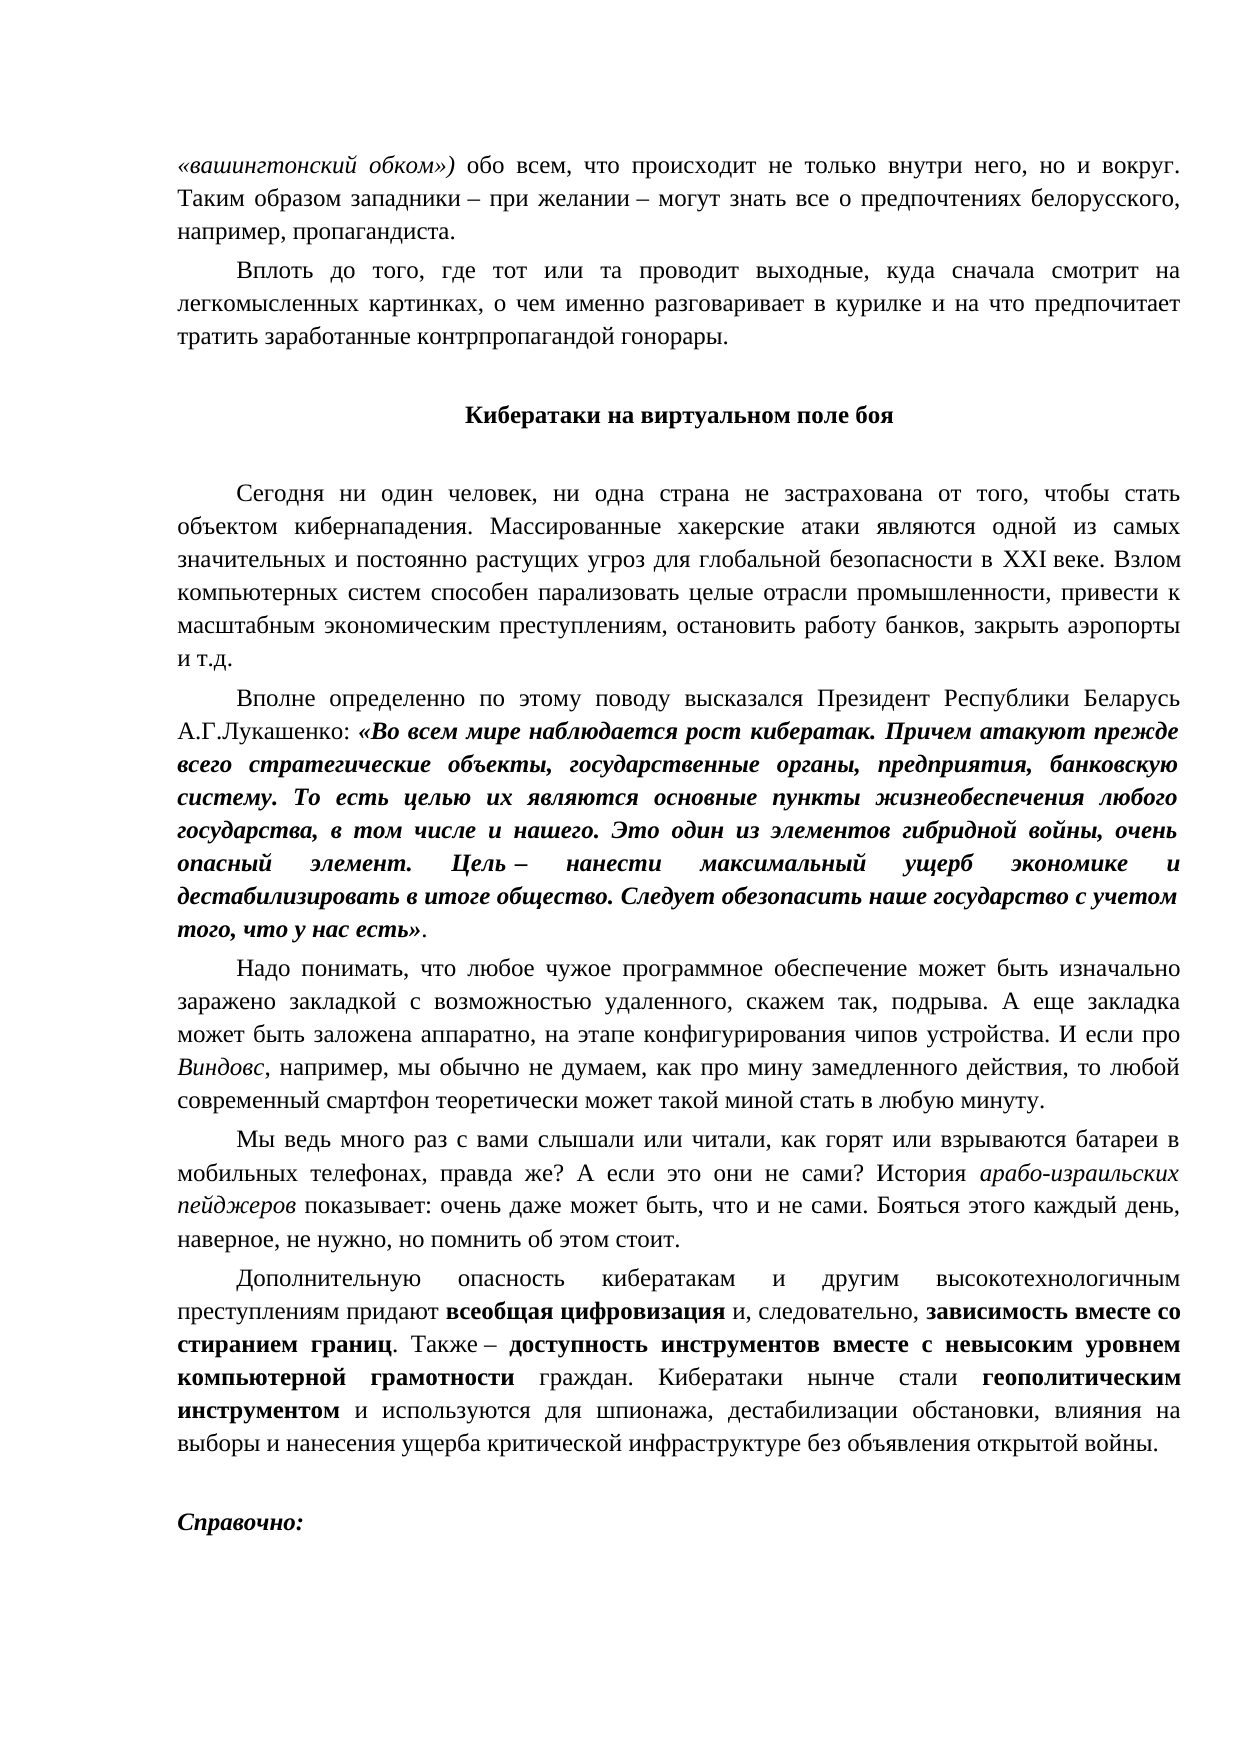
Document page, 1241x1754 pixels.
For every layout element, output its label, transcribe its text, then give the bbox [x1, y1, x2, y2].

text Сегодня ни один человек, ни одна страна не застрахована от того, чтобы стать объектом кибернападения. Массированные хакерские атаки являются одной из самых значительных и постоянно растущих угроз для глобальной безопасности в XXI веке. Взлом компьютерных систем способен парализовать целые отрасли промышленности, привести к масштабным экономическим преступлениям, остановить работу банков, закрыть аэропорты и т.д. [177, 478, 1181, 672]
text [177, 150, 1181, 245]
text Надо понимать, что любое чужое программное обеспечение может быть изначально заражено закладкой с возможностью удаленного, скажем так, подрыва. А еще закладка может быть заложена аппаратно, на этапе конфигурирования чипов устройства. И если про Виндовс, например, мы обычно не думаем, как про мину замедленного действия, то любой современный смартфон теоретически может такой миной стать в любую минуту. [177, 953, 1181, 1114]
text Кибератаки на виртуальном поле боя [177, 400, 1181, 429]
text Вплоть до того, где тот или та проводит выходные, куда сначала смотрит на легкомысленных картинках, о чем именно разговаривает в курилке и на что предпочитает тратить заработанные контрпропагандой гонорары. [177, 255, 1181, 350]
text Мы ведь много раз с вами слышали или читали, как горят или взрываются батареи в мобильных телефонах, правда же? А если это они не сами? История арабо-израильских пейджеров показывает: очень даже может быть, что и не сами. Бояться этого каждый день, наверное, не нужно, но помнить об этом стоит. [177, 1124, 1181, 1252]
text Дополнительную опасность кибератакам и другим высокотехнологичным преступлениям придают всеобщая цифровизация и, следовательно, зависимость вместе со стиранием границ. Также – доступность инструментов вместе с невысоким уровнем компьютерной грамотности граждан. Кибератаки нынче стали геополитическим инструментом и используются для шпионажа, дестабилизации обстановки, влияния на выборы и нанесения ущерба критической инфраструктуре без объявления открытой войны. [177, 1263, 1181, 1457]
text Вполне определенно по этому поводу высказался Президент Республики Беларусь А.Г.Лукашенко: «Во всем мире наблюдается рост кибератак. Причем атакуют прежде всего стратегические объекты, государственные органы, предприятия, банковскую систему. То есть целью их являются основные пункты жизнеобеспечения любого государства, в том числе и нашего. Это один из элементов гибридной войны, очень опасный элемент. Цель – нанести максимальный ущерб экономике и дестабилизировать в итоге общество. Следует обезопасить наше государство с учетом того, что у нас есть». [177, 683, 1181, 943]
text Справочно: [177, 1507, 1181, 1535]
